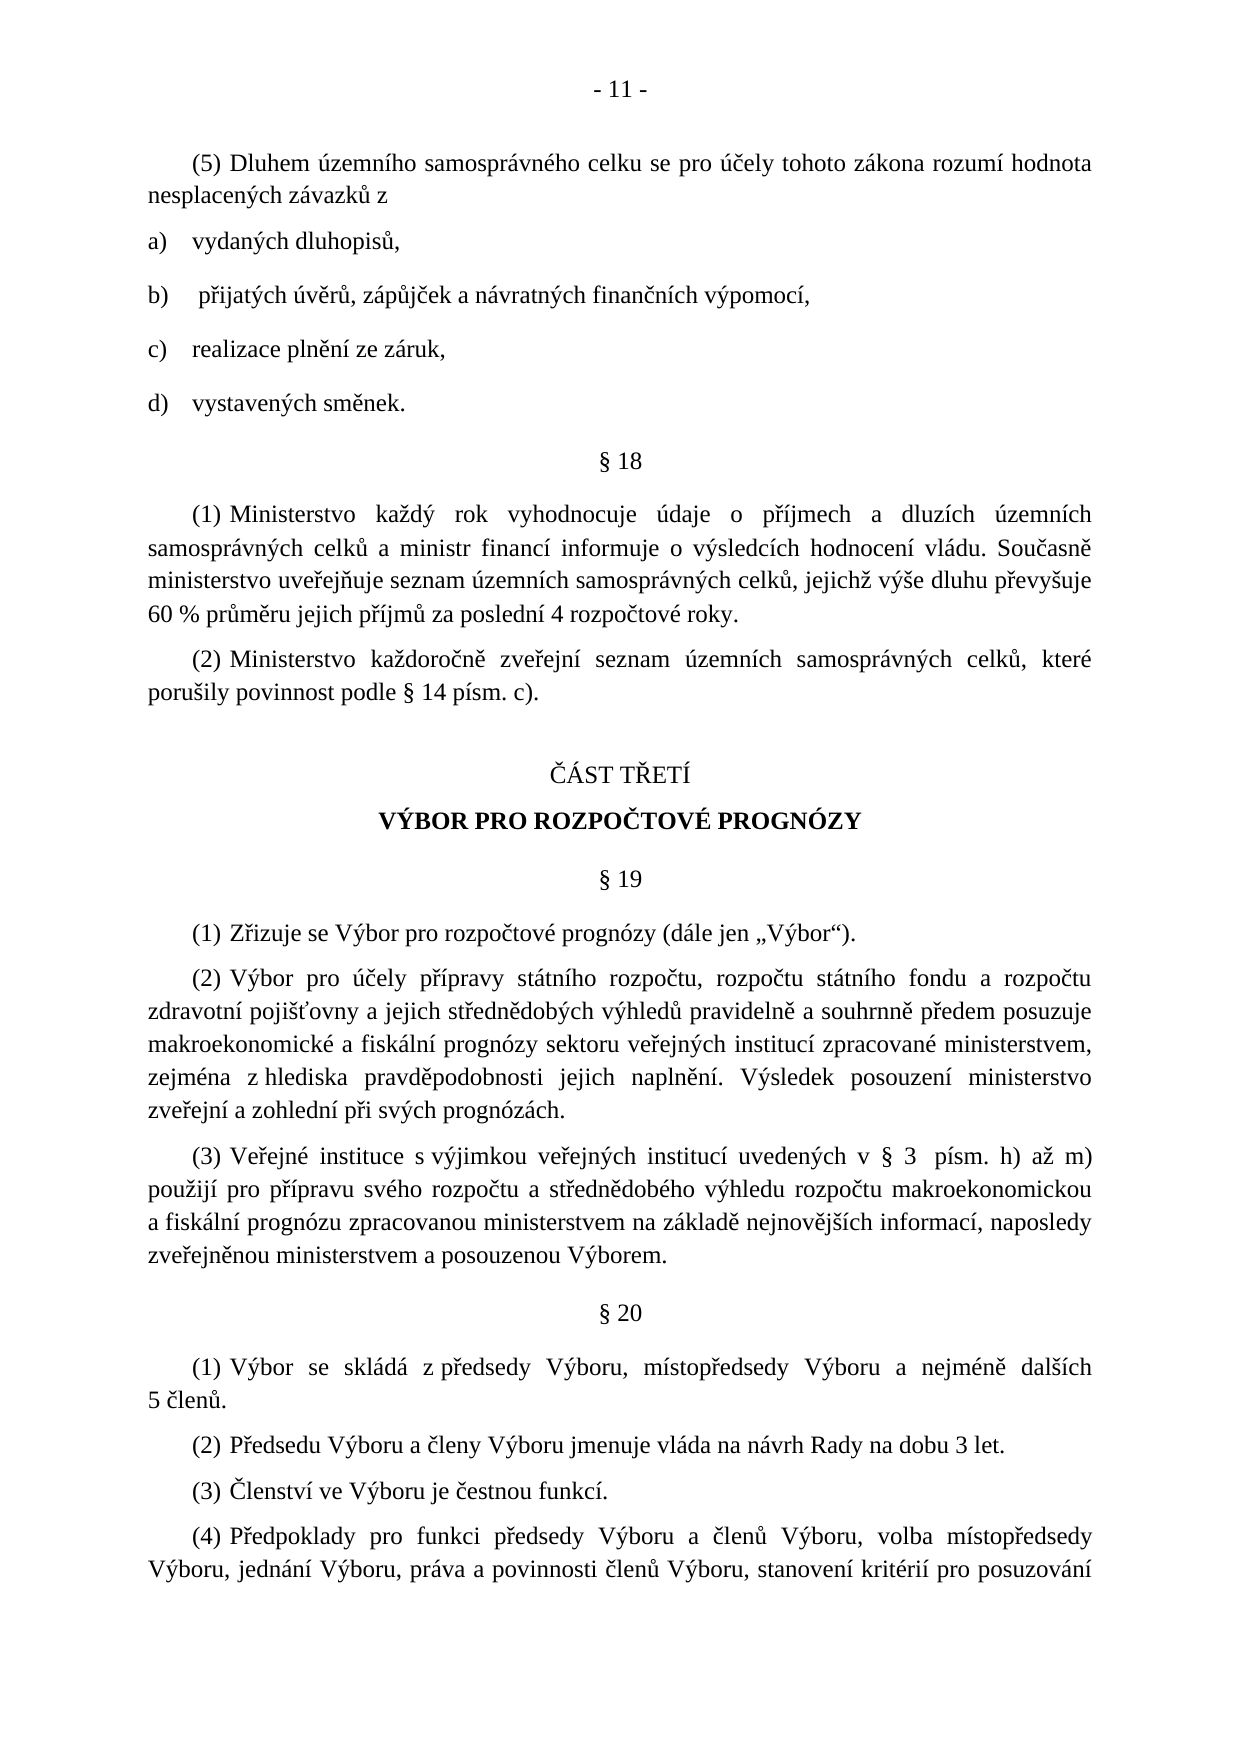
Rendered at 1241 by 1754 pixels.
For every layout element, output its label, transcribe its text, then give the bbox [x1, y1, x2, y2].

text vystavených směnek. [148, 388, 1093, 416]
text Dluhem územního samosprávného celku se pro účely tohoto zákona rozumí hodnota nesplacených závazků z [148, 148, 1093, 209]
text VÝBOR PRO ROZPOČTOVÉ PROGNÓZY [148, 806, 1093, 834]
text realizace plnění ze záruk, [148, 334, 1093, 363]
text Veřejné instituce s výjimkou veřejných institucí uvedených v § 3 písm. h) až m) použijí pro přípravu svého rozpočtu a střednědobého výhledu rozpočtu makroekonomickou a fiskální prognózu zpracovanou ministerstvem na základě nejnovějších informací, naposledy zveřejněnou ministerstvem a posouzenou Výborem. [148, 1141, 1093, 1268]
text § 20 [148, 1298, 1093, 1327]
list Členství ve Výboru je čestnou funkcí. [148, 1476, 1093, 1504]
text přijatých úvěrů, zápůjček a návratných finančních výpomocí, [148, 280, 1093, 309]
list Zřizuje se Výbor pro rozpočtové prognózy (dále jen „Výbor“). [148, 918, 1093, 946]
text § 18 [148, 446, 1093, 474]
text § 19 [148, 864, 1093, 892]
text vydaných dluhopisů, [148, 226, 1093, 255]
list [148, 1521, 1093, 1583]
list Ministerstvo každoročně zveřejní seznam územních samosprávných celků, které porušily povinnost podle § 14 písm. c). [148, 644, 1093, 706]
list Výbor se skládá z předsedy Výboru, místopředsedy Výboru a nejméně dalších 5 členů. [148, 1352, 1093, 1413]
list Ministerstvo každý rok vyhodnocuje údaje o příjmech a dluzích územních samosprávných celků a ministr financí informuje o výsledcích hodnocení vládu. Současně ministerstvo uveřejňuje seznam územních samosprávných celků, jejichž výše dluhu převyšuje 60 % průměru jejich příjmů za poslední 4 rozpočtové roky. [148, 499, 1093, 627]
list Předsedu Výboru a členy Výboru jmenuje vláda na návrh Rady na dobu 3 let. [148, 1430, 1093, 1459]
text ČÁST TŘETÍ [148, 760, 1093, 789]
text Výbor pro účely přípravy státního rozpočtu, rozpočtu státního fondu a rozpočtu zdravotní pojišťovny a jejich střednědobých výhledů pravidelně a souhrnně předem posuzuje makroekonomické a fiskální prognózy sektoru veřejných institucí zpracované ministerstvem, zejména z hlediska pravděpodobnosti jejich naplnění. Výsledek posouzení ministerstvo zveřejní a zohlední při svých prognózách. [148, 963, 1093, 1124]
